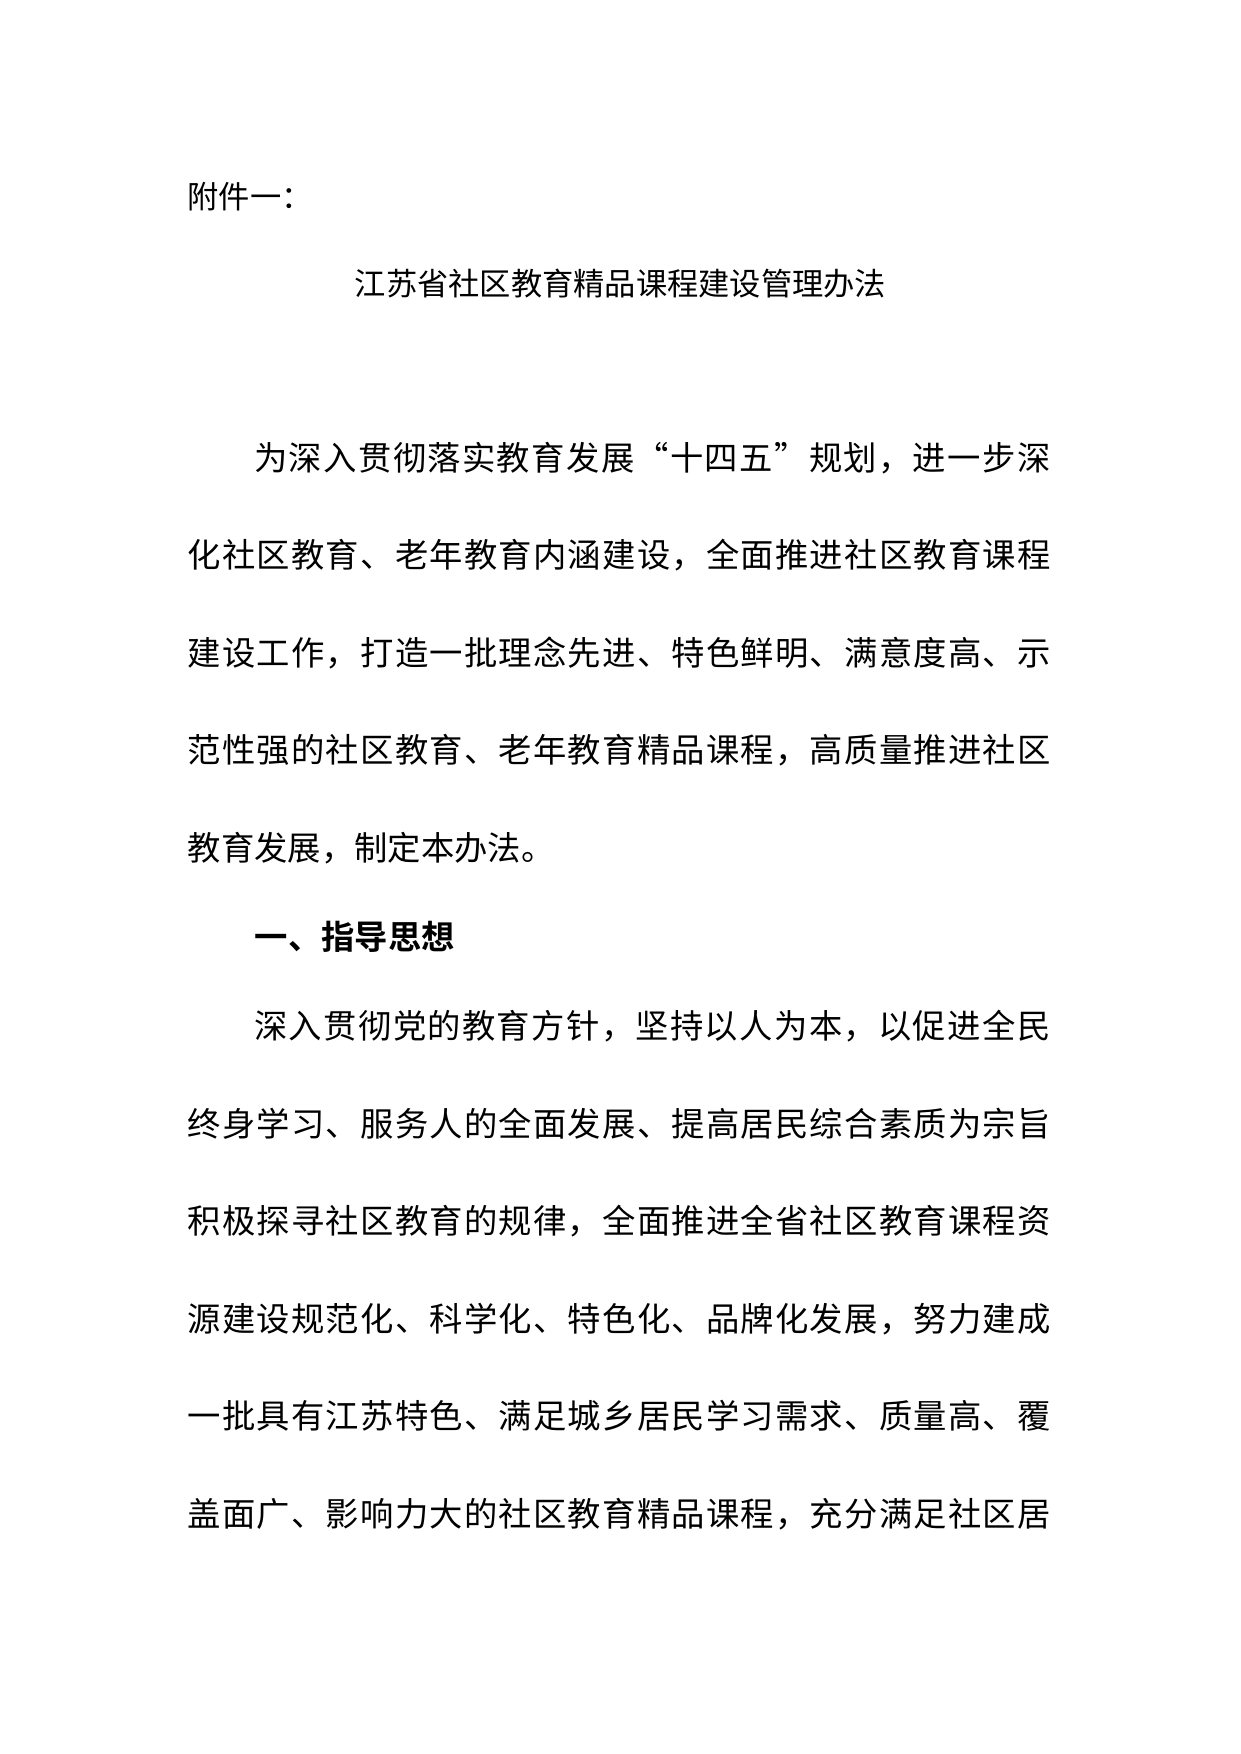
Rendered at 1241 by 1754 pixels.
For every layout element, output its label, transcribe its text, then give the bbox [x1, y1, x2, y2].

text 江苏省社区教育精品课程建设管理办法 [187, 249, 1053, 314]
text 一、指导思想 [187, 902, 1053, 967]
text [187, 992, 1053, 1544]
text 附件一： [187, 162, 1053, 227]
text 为深入贯彻落实教育发展“十四五”规划，进一步深化社区教育、老年教育内涵建设，全面推进社区教育课程建设工作，打造一批理念先进、特色鲜明、满意度高、示范性强的社区教育、老年教育精品课程，高质量推进社区教育发展，制定本办法。 [187, 423, 1053, 878]
